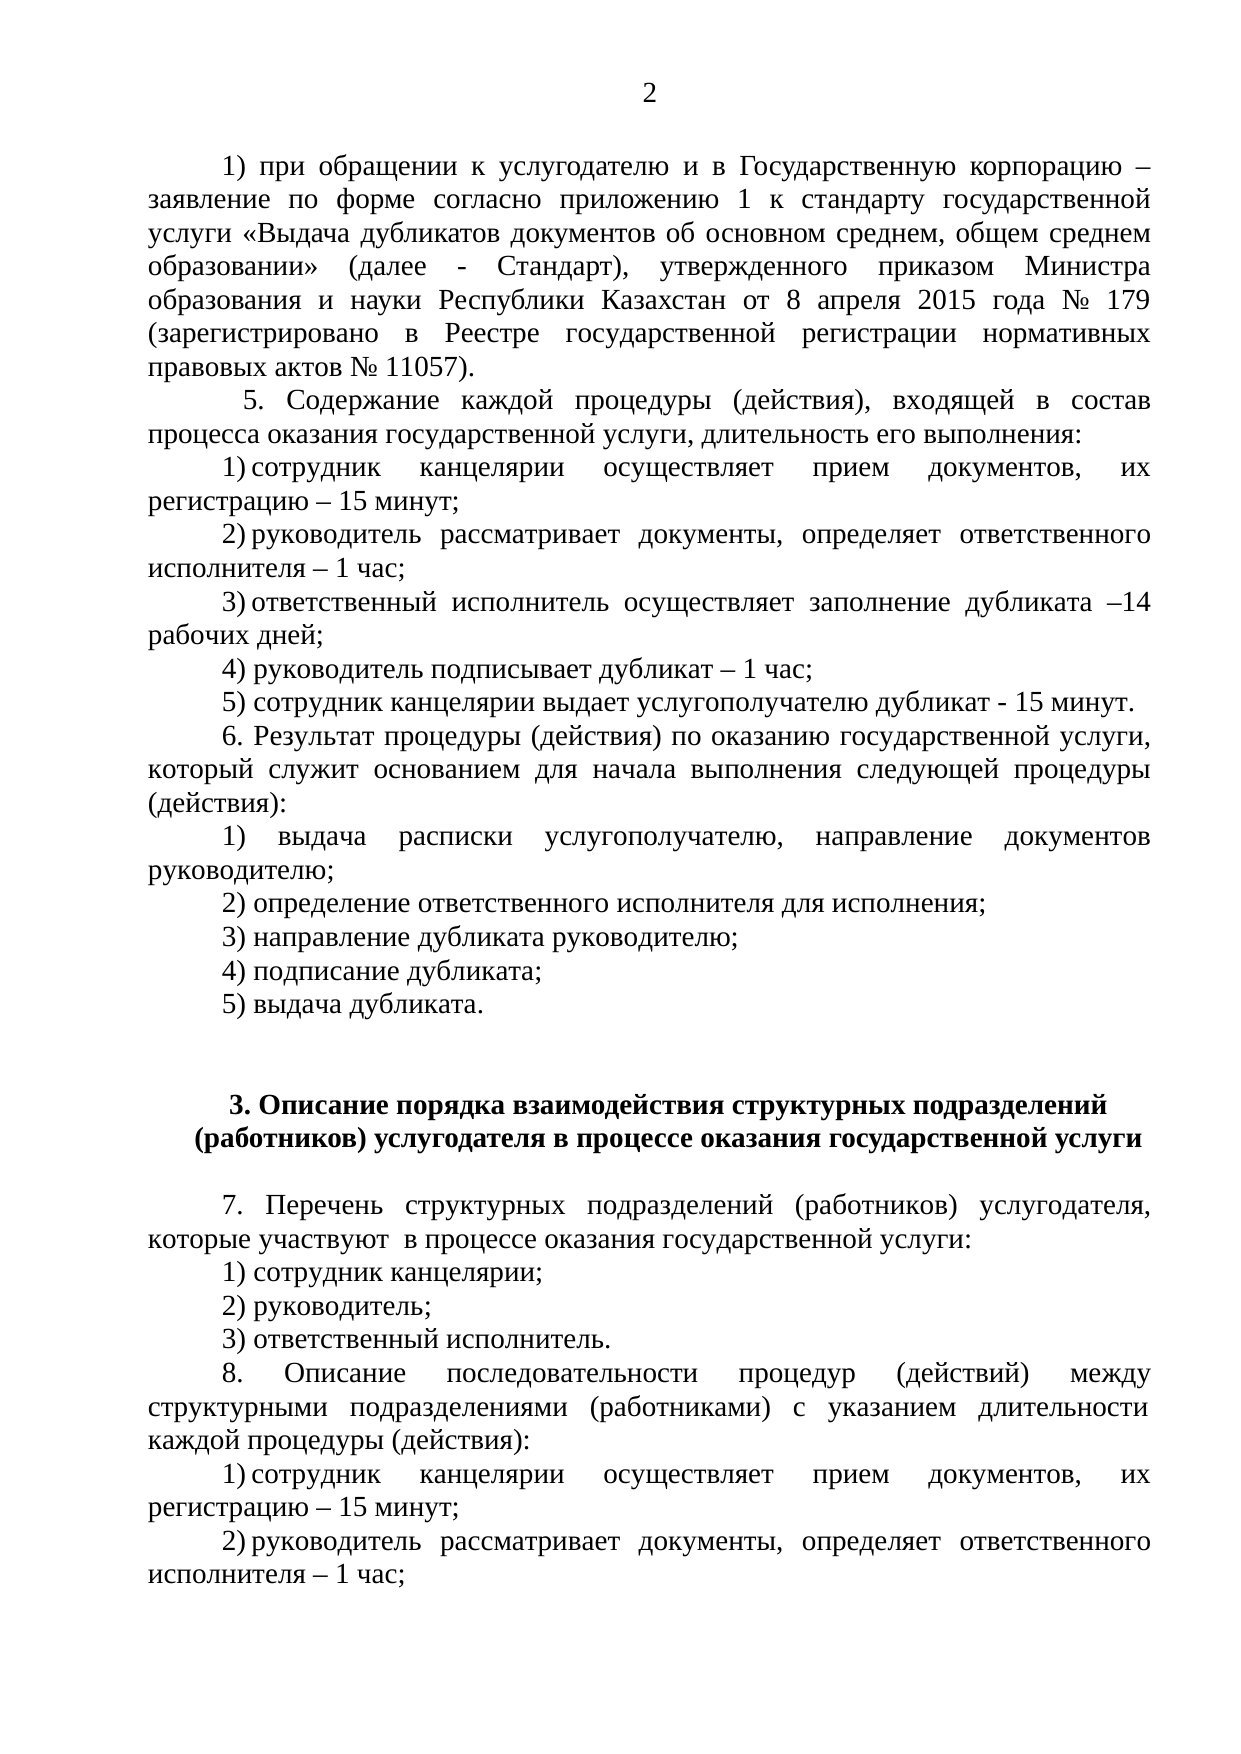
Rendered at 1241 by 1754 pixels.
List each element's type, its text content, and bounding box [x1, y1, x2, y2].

text 2) руководитель рассматривает документы, определяет ответственного исполнителя – 1 час; [148, 1523, 1152, 1590]
text 4) подписание дубликата; [148, 953, 1152, 986]
text 3) ответственный исполнитель. [148, 1322, 1152, 1355]
text 5) выдача дубликата. [148, 986, 1152, 1020]
text 3. Описание порядка взаимодействия структурных подразделений (работников) услугодателя в процессе оказания государственной услуги [185, 1087, 1152, 1154]
text 5) сотрудник канцелярии выдает услугополучателю дубликат - 15 минут. [148, 684, 1152, 718]
text 8. Описание последовательности процедур (действий) между структурными подразделениями (работниками) с указанием длительности [148, 1355, 1152, 1422]
text 6. Результат процедуры (действия) по оказанию государственной услуги, который служит основанием для начала выполнения следующей процедуры (действия): [148, 718, 1152, 818]
text 5. Содержание каждой процедуры (действия), входящей в состав процесса оказания государственной услуги, длительность его выполнения: [148, 382, 1152, 449]
text каждой процедуры (действия): [148, 1422, 1152, 1456]
text 1) сотрудник канцелярии осуществляет прием документов, их регистрацию – 15 минут; [148, 1456, 1152, 1523]
text 1) сотрудник канцелярии осуществляет прием документов, их регистрацию – 15 минут; [148, 449, 1152, 517]
text 3) направление дубликата руководителю; [148, 919, 1152, 953]
text 4) руководитель подписывает дубликат – 1 час; [148, 651, 1152, 684]
text 1) выдача расписки услугополучателю, направление документов руководителю; [148, 818, 1152, 886]
text 1) при обращении к услугодателю и в Государственную корпорацию –заявление по форме согласно приложению 1 к стандарту государственной услуги «Выдача дубликатов документов об основном среднем, общем среднем образовании» (далее - Стандарт), утвержденного приказом Министра образования и науки Республики Казахстан от 8 апреля 2015 года № 179 (зарегистрировано в Реестре государственной регистрации нормативных правовых актов № 11057). [148, 148, 1152, 382]
text 2) определение ответственного исполнителя для исполнения; [148, 886, 1152, 919]
text 3) ответственный исполнитель осуществляет заполнение дубликата –14 рабочих дней; [148, 584, 1152, 651]
text 1) сотрудник канцелярии; [148, 1254, 1152, 1288]
text 2) руководитель рассматривает документы, определяет ответственного исполнителя – 1 час; [148, 517, 1152, 584]
text 7. Перечень структурных подразделений (работников) услугодателя, которые участвуют в процессе оказания государственной услуги: [148, 1187, 1152, 1254]
text 2) руководитель; [148, 1288, 1152, 1322]
